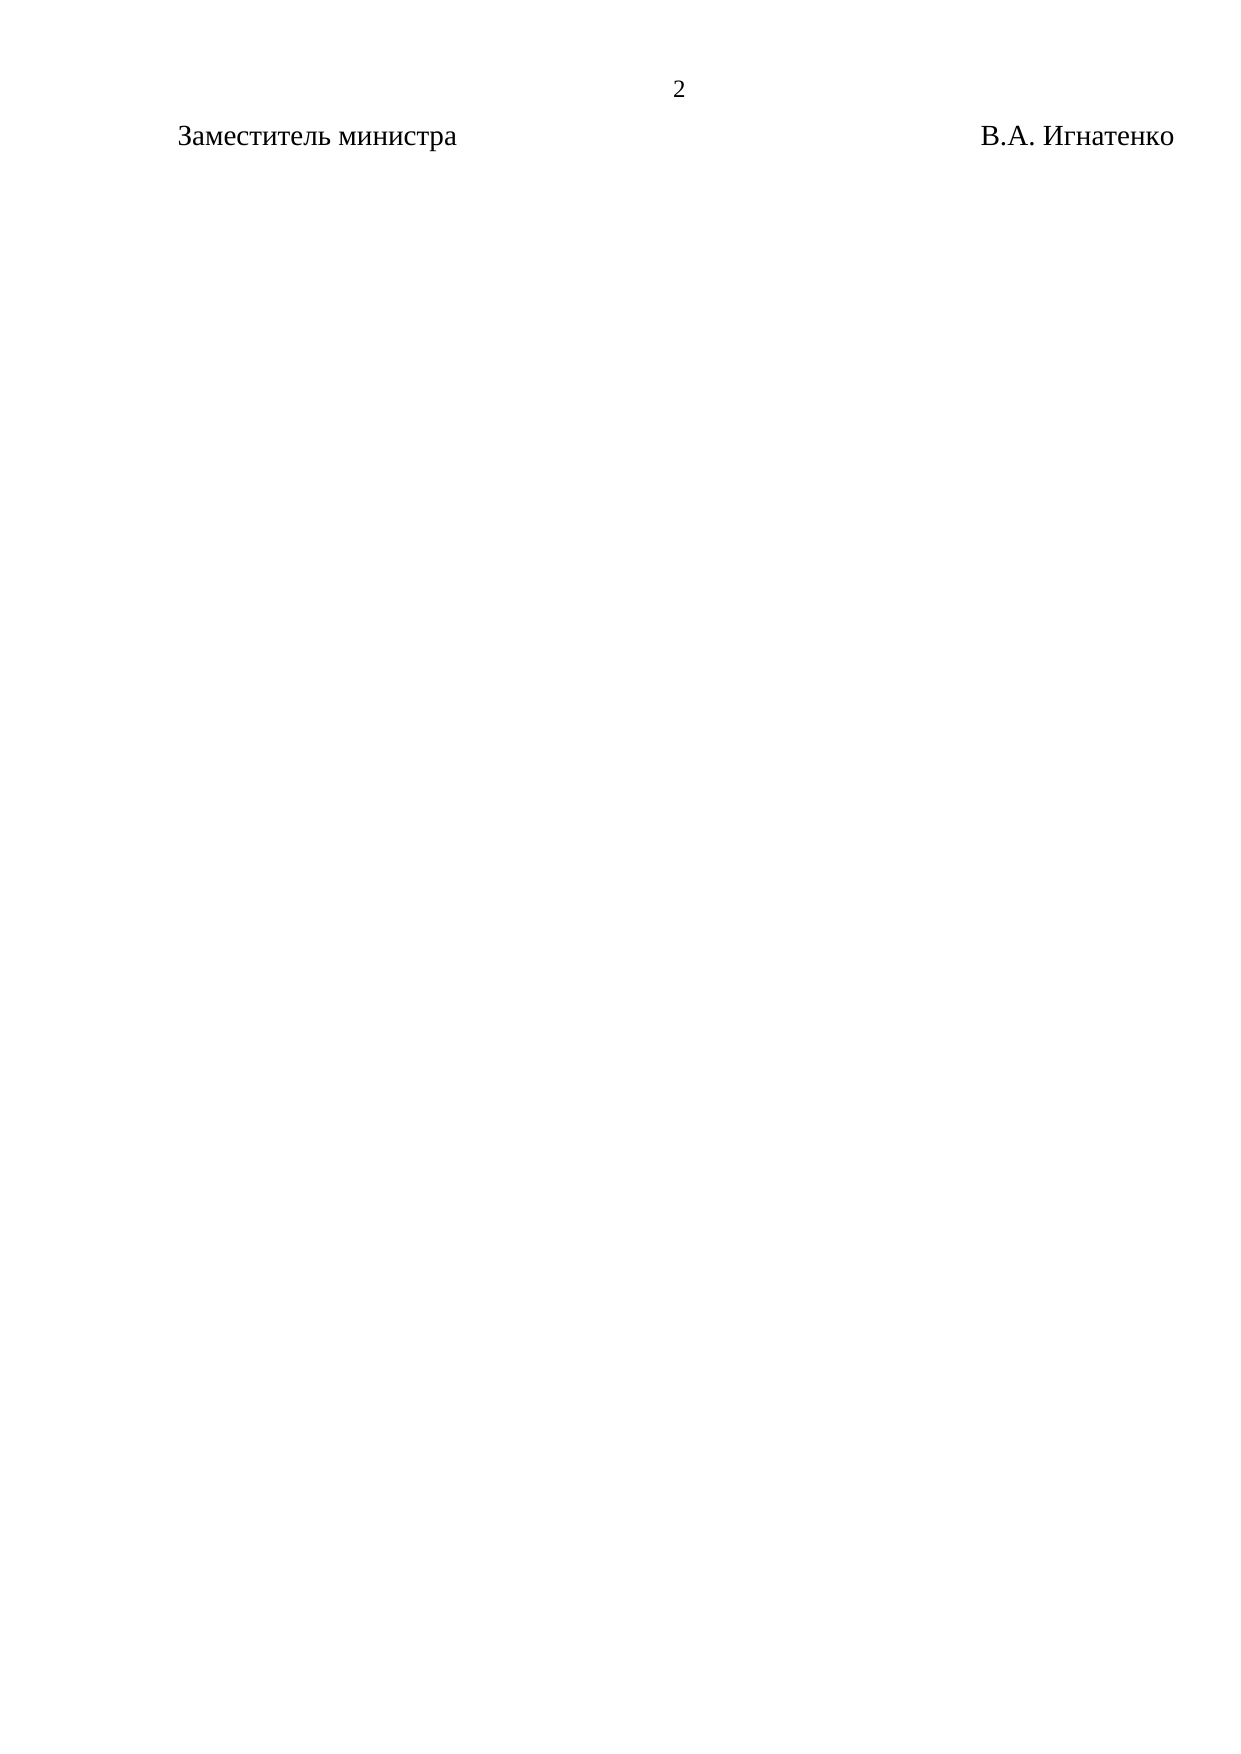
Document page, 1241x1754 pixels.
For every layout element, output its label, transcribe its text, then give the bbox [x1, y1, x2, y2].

text Заместитель министра В.А. Игнатенко [177, 118, 1181, 152]
